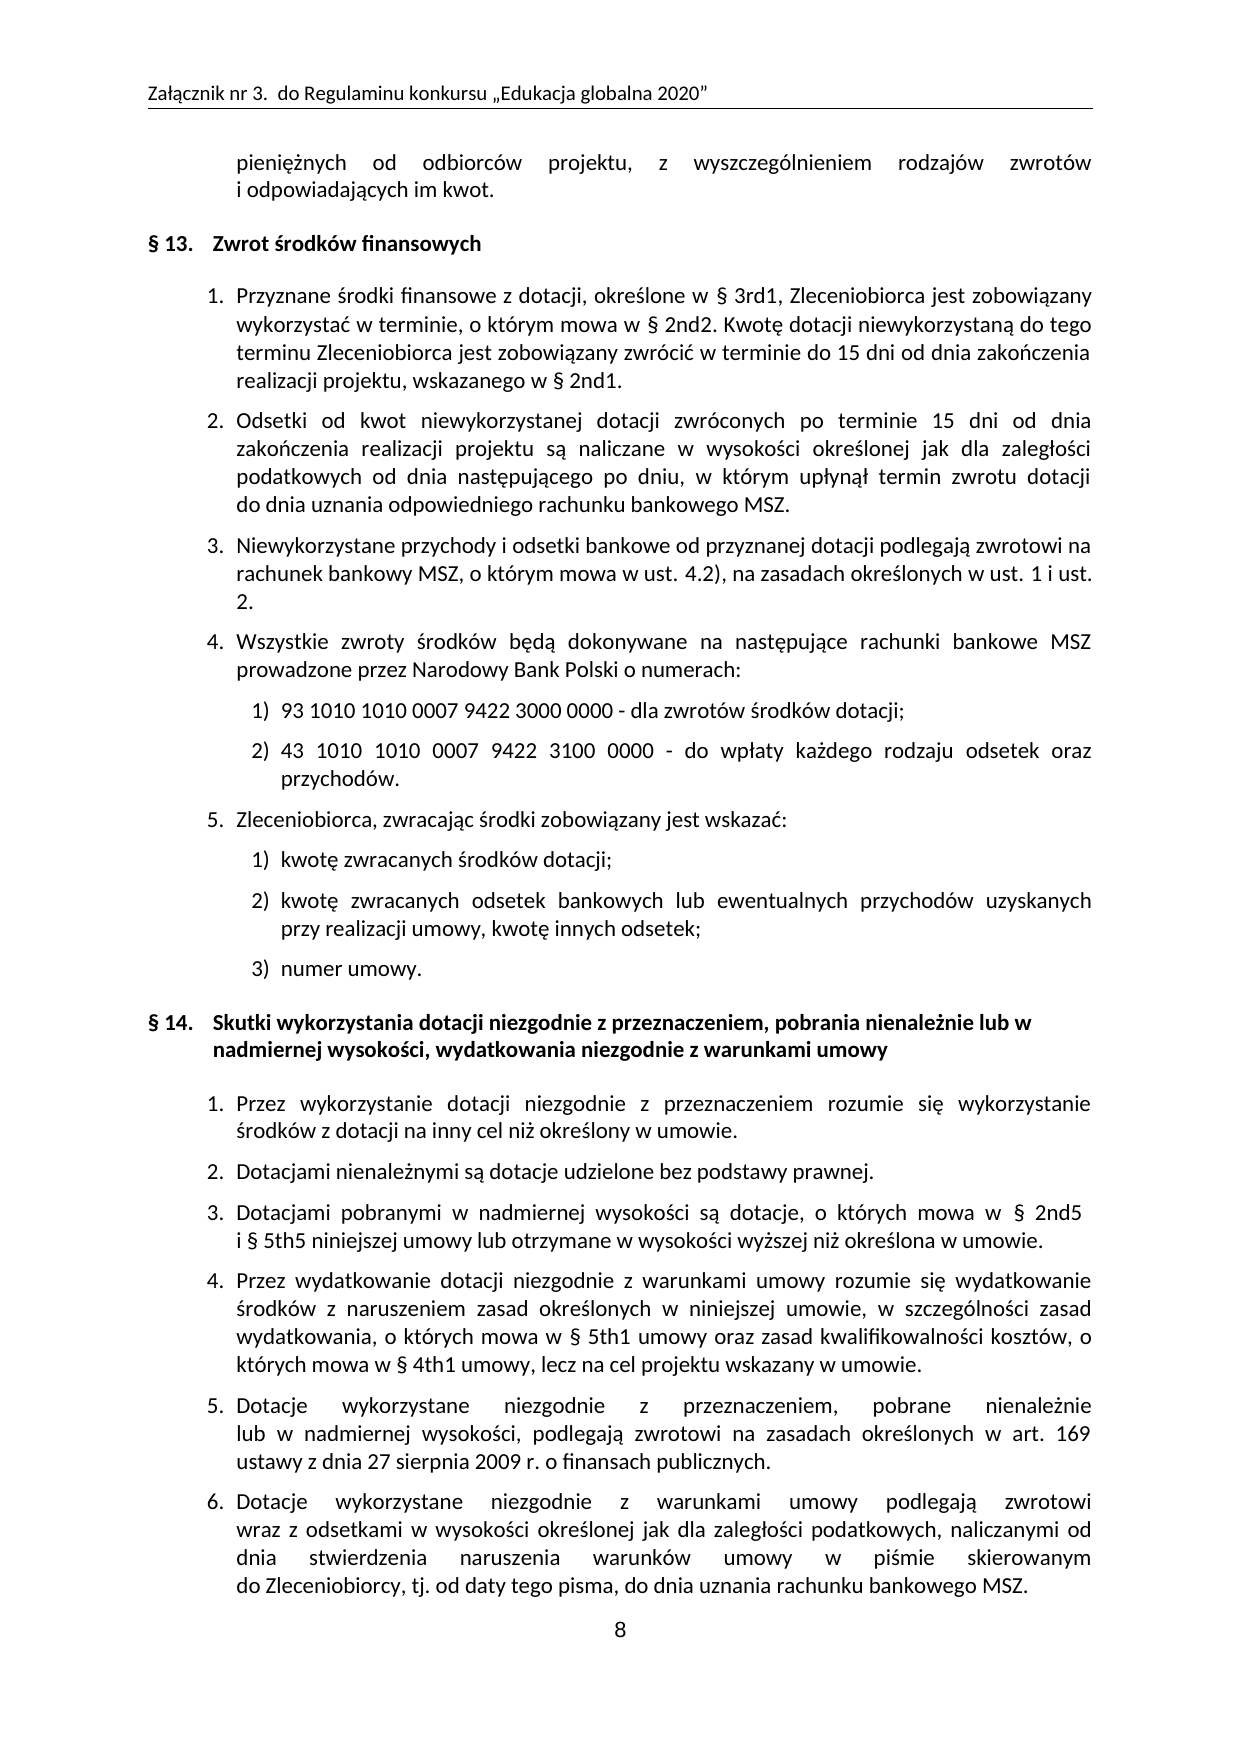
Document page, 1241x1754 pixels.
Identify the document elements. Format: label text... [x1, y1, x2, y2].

text Przez wykorzystanie dotacji niezgodnie z przeznaczeniem rozumie się wykorzystanie środków z dotacji na inny cel niż określony w umowie. [207, 1089, 1093, 1145]
text 43 1010 1010 0007 9422 3100 0000 - do wpłaty każdego rodzaju odsetek oraz przychodów. [251, 736, 1093, 792]
text Odsetki od kwot niewykorzystanej dotacji zwróconych po terminie 15 dni od dnia zakończenia realizacji projektu są naliczane w wysokości określonej jak dla zaległości podatkowych od dnia następującego po dniu, w którym upłynął termin zwrotu dotacji do dnia uznania odpowiedniego rachunku bankowego MSZ. [207, 406, 1093, 518]
text Dotacje wykorzystane niezgodnie z przeznaczeniem, pobrane nienależnie lub w nadmiernej wysokości, podlegają zwrotowi na zasadach określonych w art. 169 ustawy z dnia 27 sierpnia 2009 r. o finansach publicznych. [207, 1391, 1093, 1475]
text Przez wydatkowanie dotacji niezgodnie z warunkami umowy rozumie się wydatkowanie środków z naruszeniem zasad określonych w niniejszej umowie, w szczególności zasad wydatkowania, o których mowa w § 5 ust. 1 umowy oraz zasad kwalifikowalności kosztów, o których mowa w § 4 ust. 1 umowy, lecz na cel projektu wskazany w umowie. [207, 1266, 1093, 1378]
text Niewykorzystane przychody i odsetki bankowe od przyznanej dotacji podlegają zwrotowi na rachunek bankowy MSZ, o którym mowa w ust. 4. pkt. 2, na zasadach określonych w ust. 1 i ust. 2. [207, 531, 1093, 615]
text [207, 148, 1093, 204]
text Dotacje wykorzystane niezgodnie z warunkami umowy podlegają zwrotowi wraz z odsetkami w wysokości określonej jak dla zaległości podatkowych, naliczanymi od dnia stwierdzenia naruszenia warunków umowy w piśmie skierowanym do Zleceniobiorcy, tj. od daty tego pisma, do dnia uznania rachunku bankowego MSZ. [207, 1487, 1093, 1599]
text numer umowy. [251, 954, 1093, 983]
text Zwrot środków finansowych [148, 229, 1093, 257]
text Dotacjami nienależnymi są dotacje udzielone bez podstawy prawnej. [207, 1157, 1093, 1185]
text Dotacjami pobranymi w nadmiernej wysokości są dotacje, o których mowa w § 2. ust. 5 i § 5 ust. 5 niniejszej umowy lub otrzymane w wysokości wyższej niż określona w umowie. [207, 1198, 1093, 1254]
text kwotę zwracanych odsetek bankowych lub ewentualnych przychodów uzyskanych przy realizacji umowy, kwotę innych odsetek; [251, 886, 1093, 942]
text Skutki wykorzystania dotacji niezgodnie z przeznaczeniem, pobrania nienależnie lub w nadmiernej wysokości, wydatkowania niezgodnie z warunkami umowy [148, 1008, 1093, 1064]
text Zleceniobiorca, zwracając środki zobowiązany jest wskazać: [207, 805, 1093, 833]
text 93 1010 1010 0007 9422 3000 0000 - dla zwrotów środków dotacji; [251, 696, 1093, 724]
text kwotę zwracanych środków dotacji; [251, 846, 1093, 873]
text Wszystkie zwroty środków będą dokonywane na następujące rachunki bankowe MSZ prowadzone przez Narodowy Bank Polski o numerach: [207, 627, 1093, 683]
text Przyznane środki finansowe z dotacji, określone w § 3 ust.1, Zleceniobiorca jest zobowiązany wykorzystać w terminie, o którym mowa w § 2 ust. 2. Kwotę dotacji niewykorzystaną do tego terminu Zleceniobiorca jest zobowiązany zwrócić w terminie do 15 dni od dnia zakończenia realizacji projektu, wskazanego w § 2 ust. 1. [207, 282, 1093, 394]
